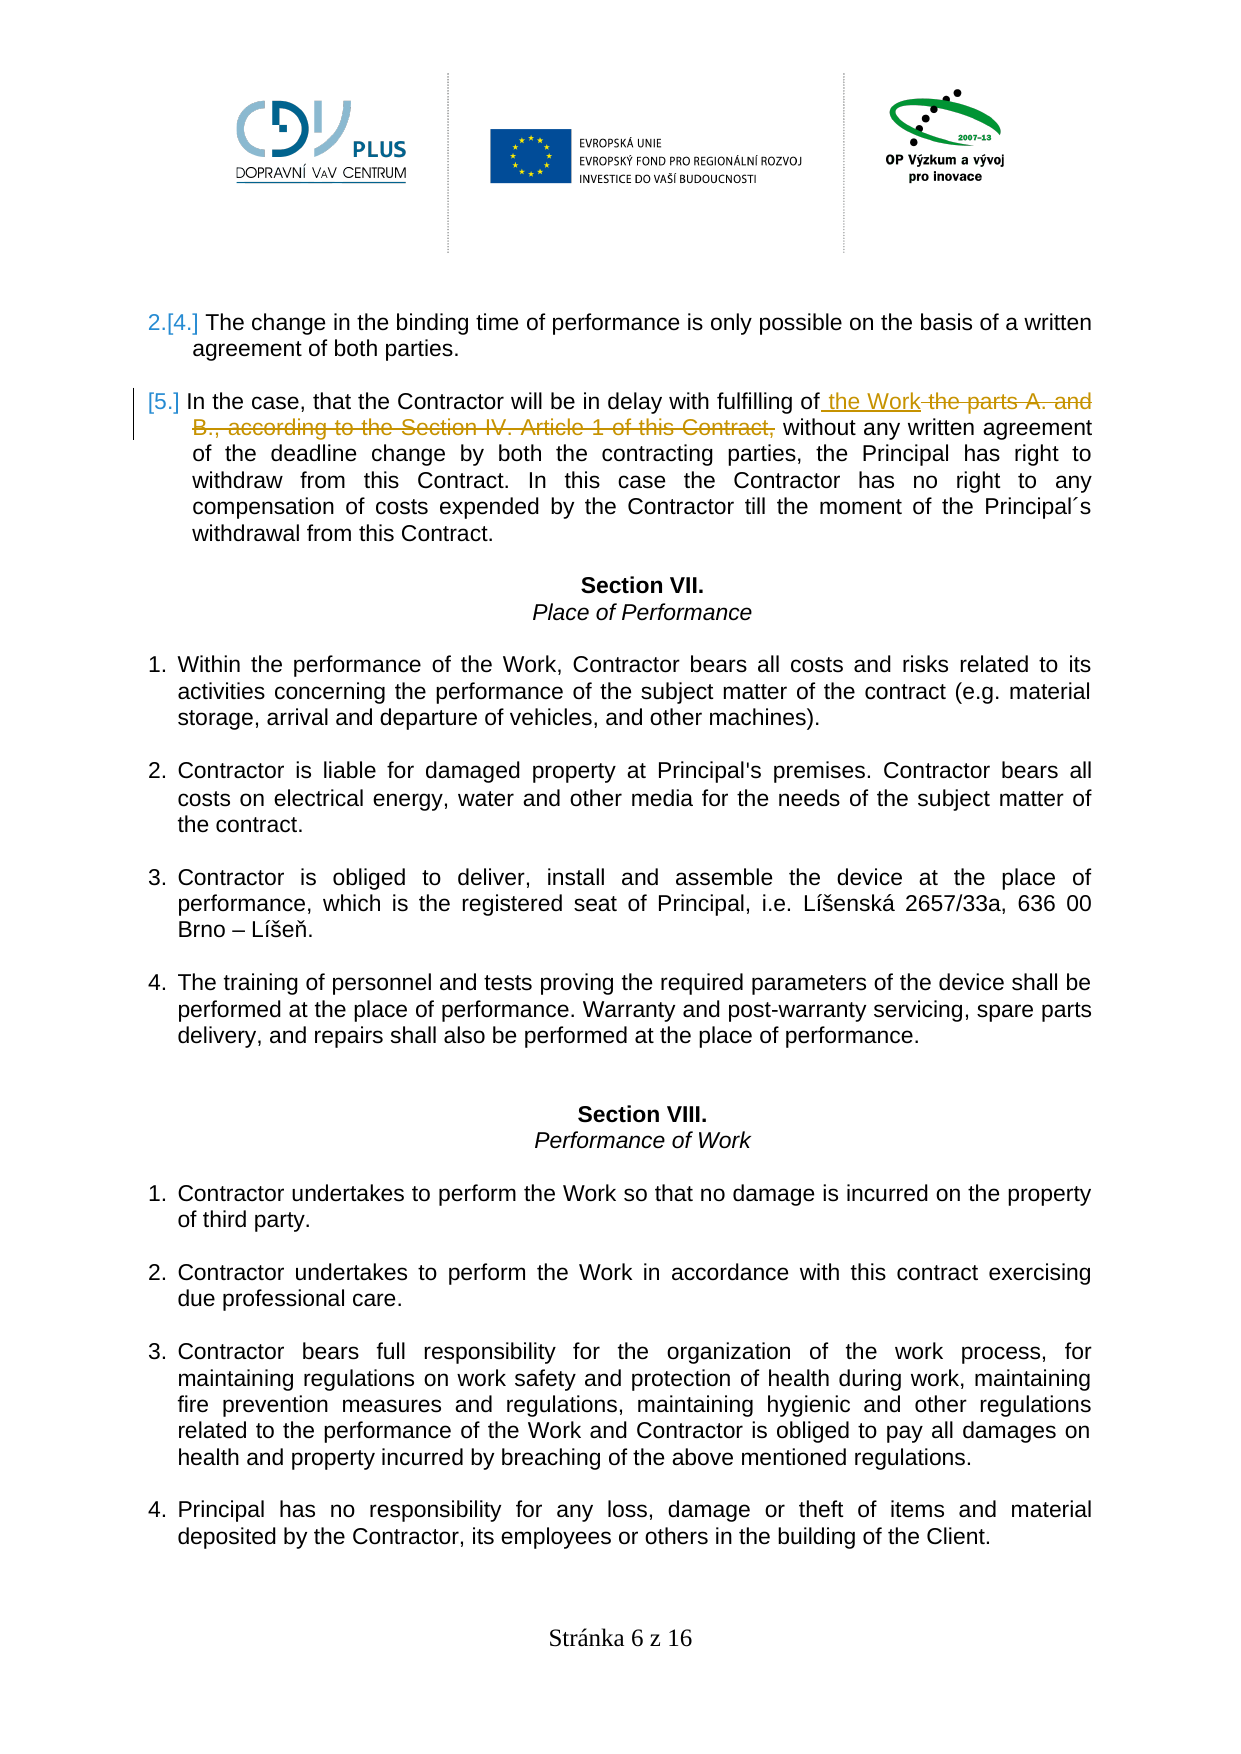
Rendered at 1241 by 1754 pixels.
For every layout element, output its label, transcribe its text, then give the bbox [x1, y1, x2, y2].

list Contractor undertakes to perform the Work so that no damage is incurred on the property of third party. [148, 1180, 1092, 1233]
list Contractor undertakes to perform the Work in accordance with this contract exercising due professional care. [148, 1259, 1092, 1312]
list Contractor is liable for damaged property at Principal's premises. Contractor bears all costs on electrical energy, water and other media for the needs of the subject matter of the contract. [148, 757, 1092, 837]
subtitle Performance of Work [192, 1127, 1092, 1154]
text Section VIII. [192, 1101, 1092, 1127]
list Contractor bears full responsibility for the organization of the work process, for maintaining regulations on work safety and protection of health during work, maintaining fire prevention measures and regulations, maintaining hygienic and other regulations related to the performance of the Work and Contractor is obliged to pay all damages on health and property incurred by breaching of the above mentioned regulations. [148, 1338, 1092, 1470]
list The change in the binding time of performance is only possible on the basis of a written agreement of both parties. [148, 309, 1092, 361]
list Within the performance of the Work, Contractor bears all costs and risks related to its activities concerning the performance of the subject matter of the contract (e.g. material storage, arrival and departure of vehicles, and other machines). [148, 651, 1092, 730]
list In the case, that the Contractor will be in delay with fulfilling of without any written agreement of the deadline change by both the contracting parties, the Principal has right to withdraw from this Contract. In this case the Contractor has no right to any compensation of costs expended by the Contractor till the moment of the Principal´s withdrawal from this Contract. [148, 388, 1092, 546]
text Section VII. [192, 572, 1092, 598]
text Place of Performance [192, 598, 1092, 625]
text 4. The training of personnel and tests proving the required parameters of the device shall be performed at the place of performance. Warranty and post-warranty servicing, spare parts delivery, and repairs shall also be performed at the place of performance. [148, 969, 1092, 1048]
list Principal has no responsibility for any loss, damage or theft of items and material deposited by the Contractor, its employees or others in the building of the Client. [148, 1496, 1092, 1549]
picture [236, 73, 1004, 254]
list Contractor is obliged to deliver, install and assemble the device at the place of performance, which is the registered seat of Principal, i.e. Líšenská 2657/33a, 636 00 Brno – Líšeň. [148, 864, 1092, 943]
